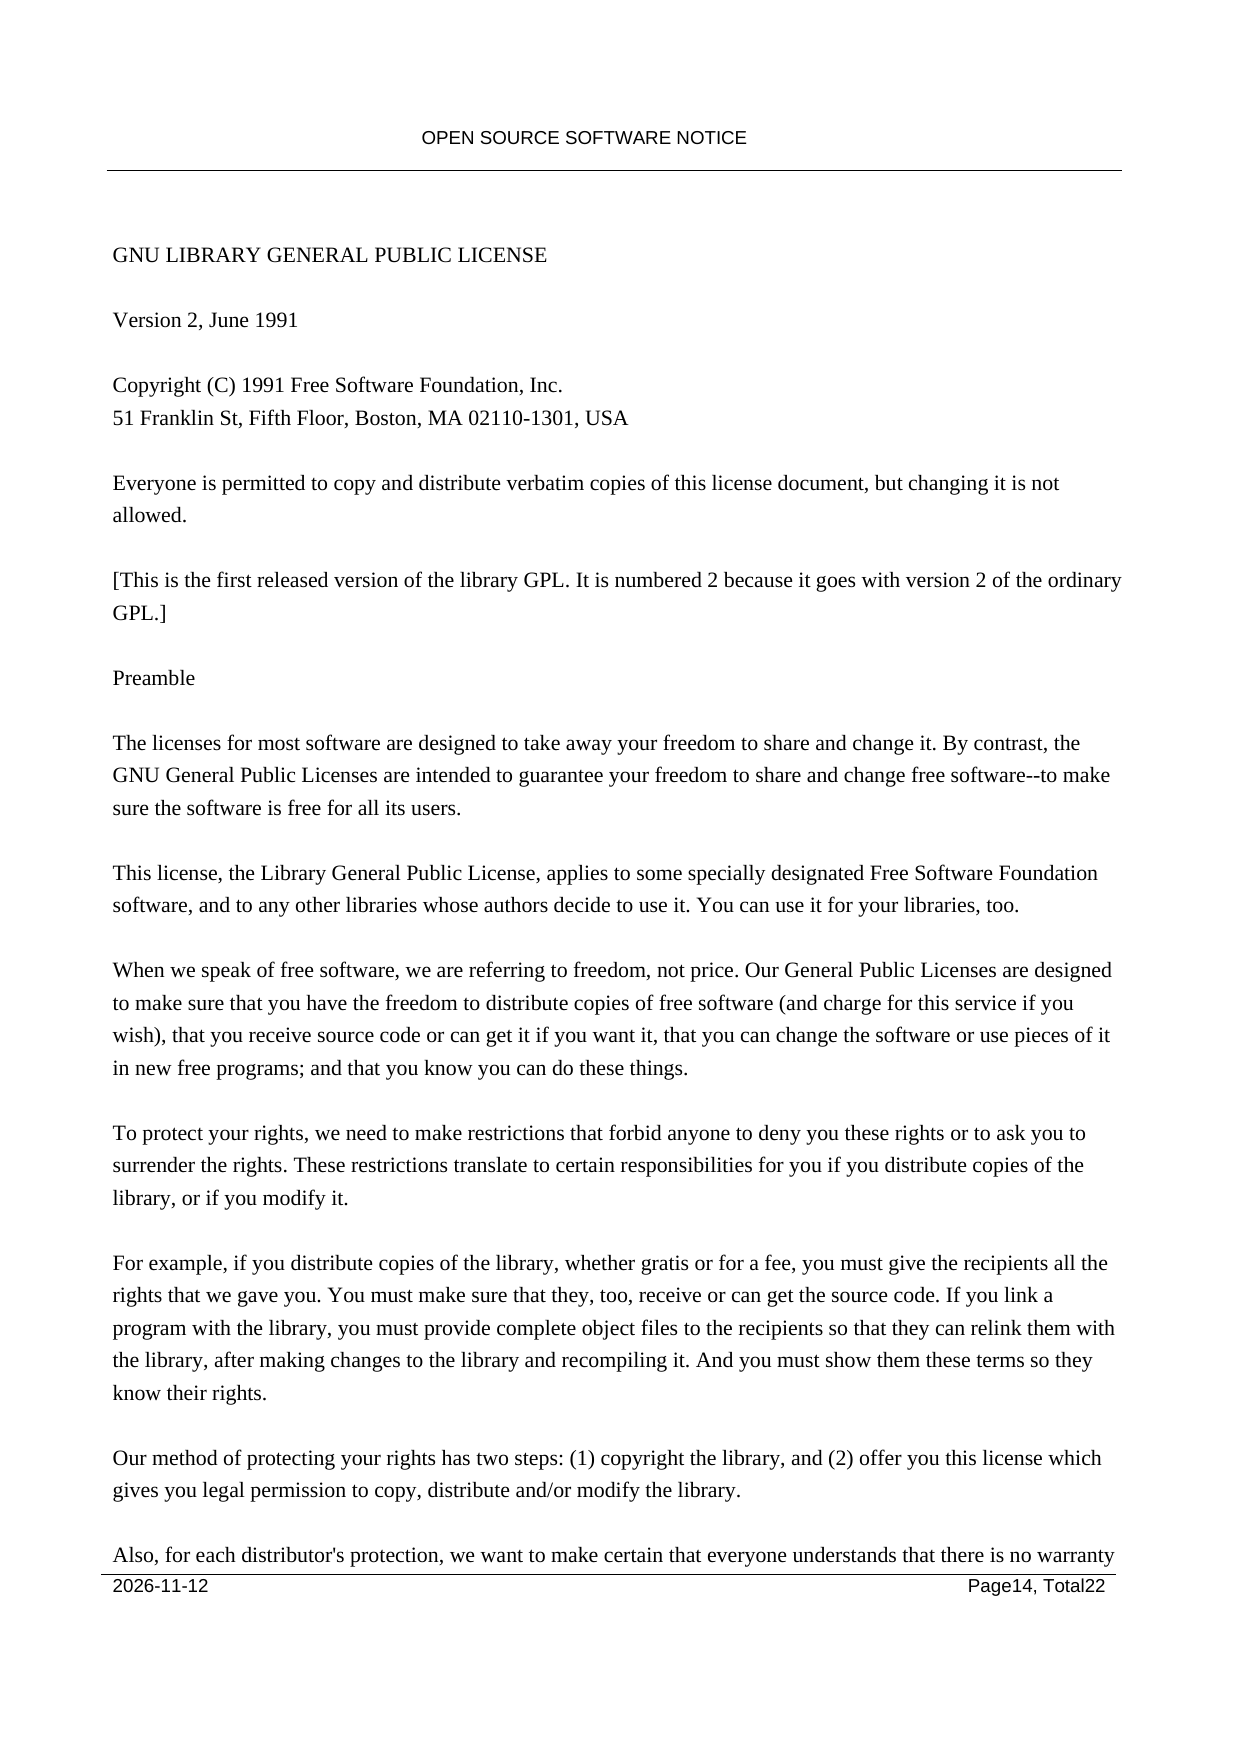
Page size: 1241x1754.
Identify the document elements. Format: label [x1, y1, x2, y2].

text [112, 206, 1128, 1571]
